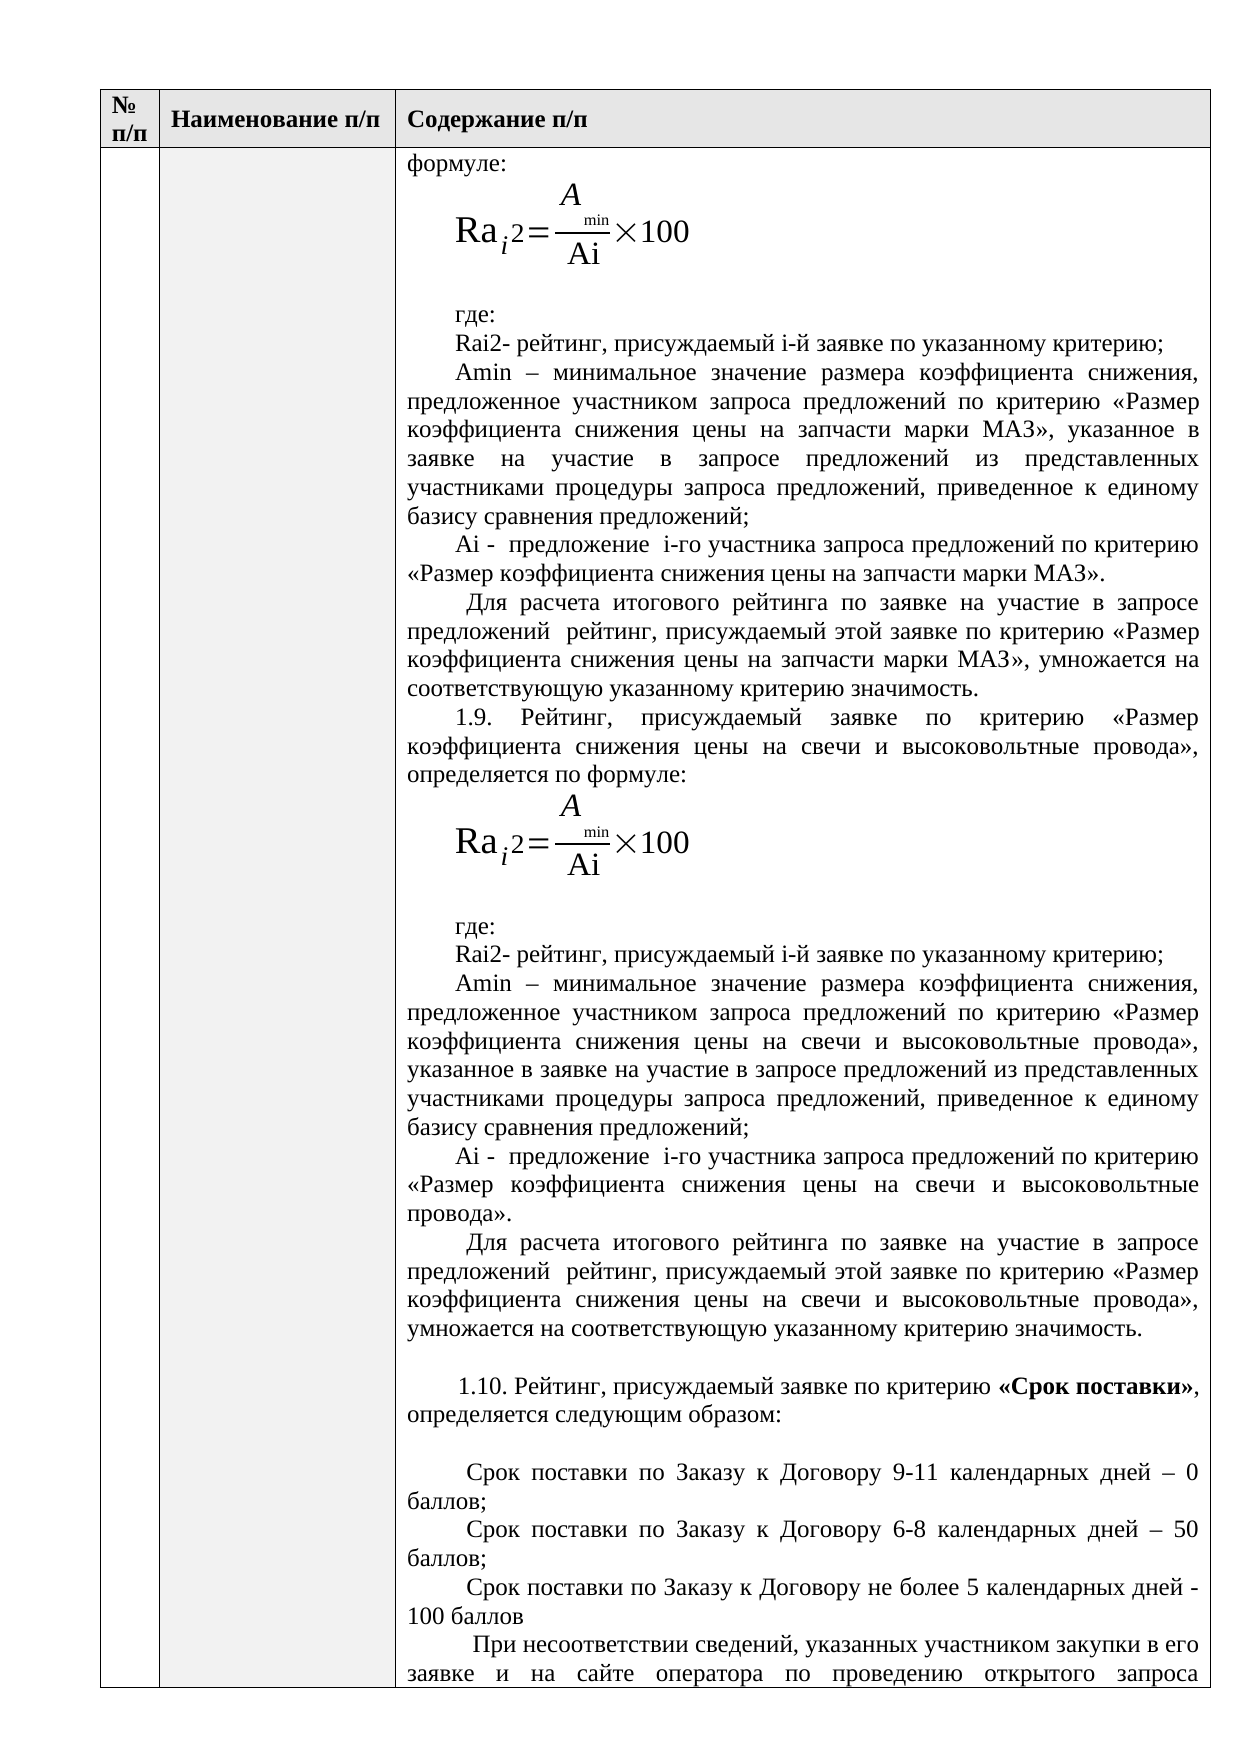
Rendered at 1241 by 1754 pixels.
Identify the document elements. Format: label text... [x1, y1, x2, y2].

table_header Содержание п/п [396, 90, 1210, 147]
table_cell [101, 148, 159, 1687]
table_header № п/п [101, 90, 159, 147]
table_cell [160, 148, 395, 1687]
table_header Наименование п/п [160, 90, 395, 147]
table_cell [396, 148, 1210, 1687]
